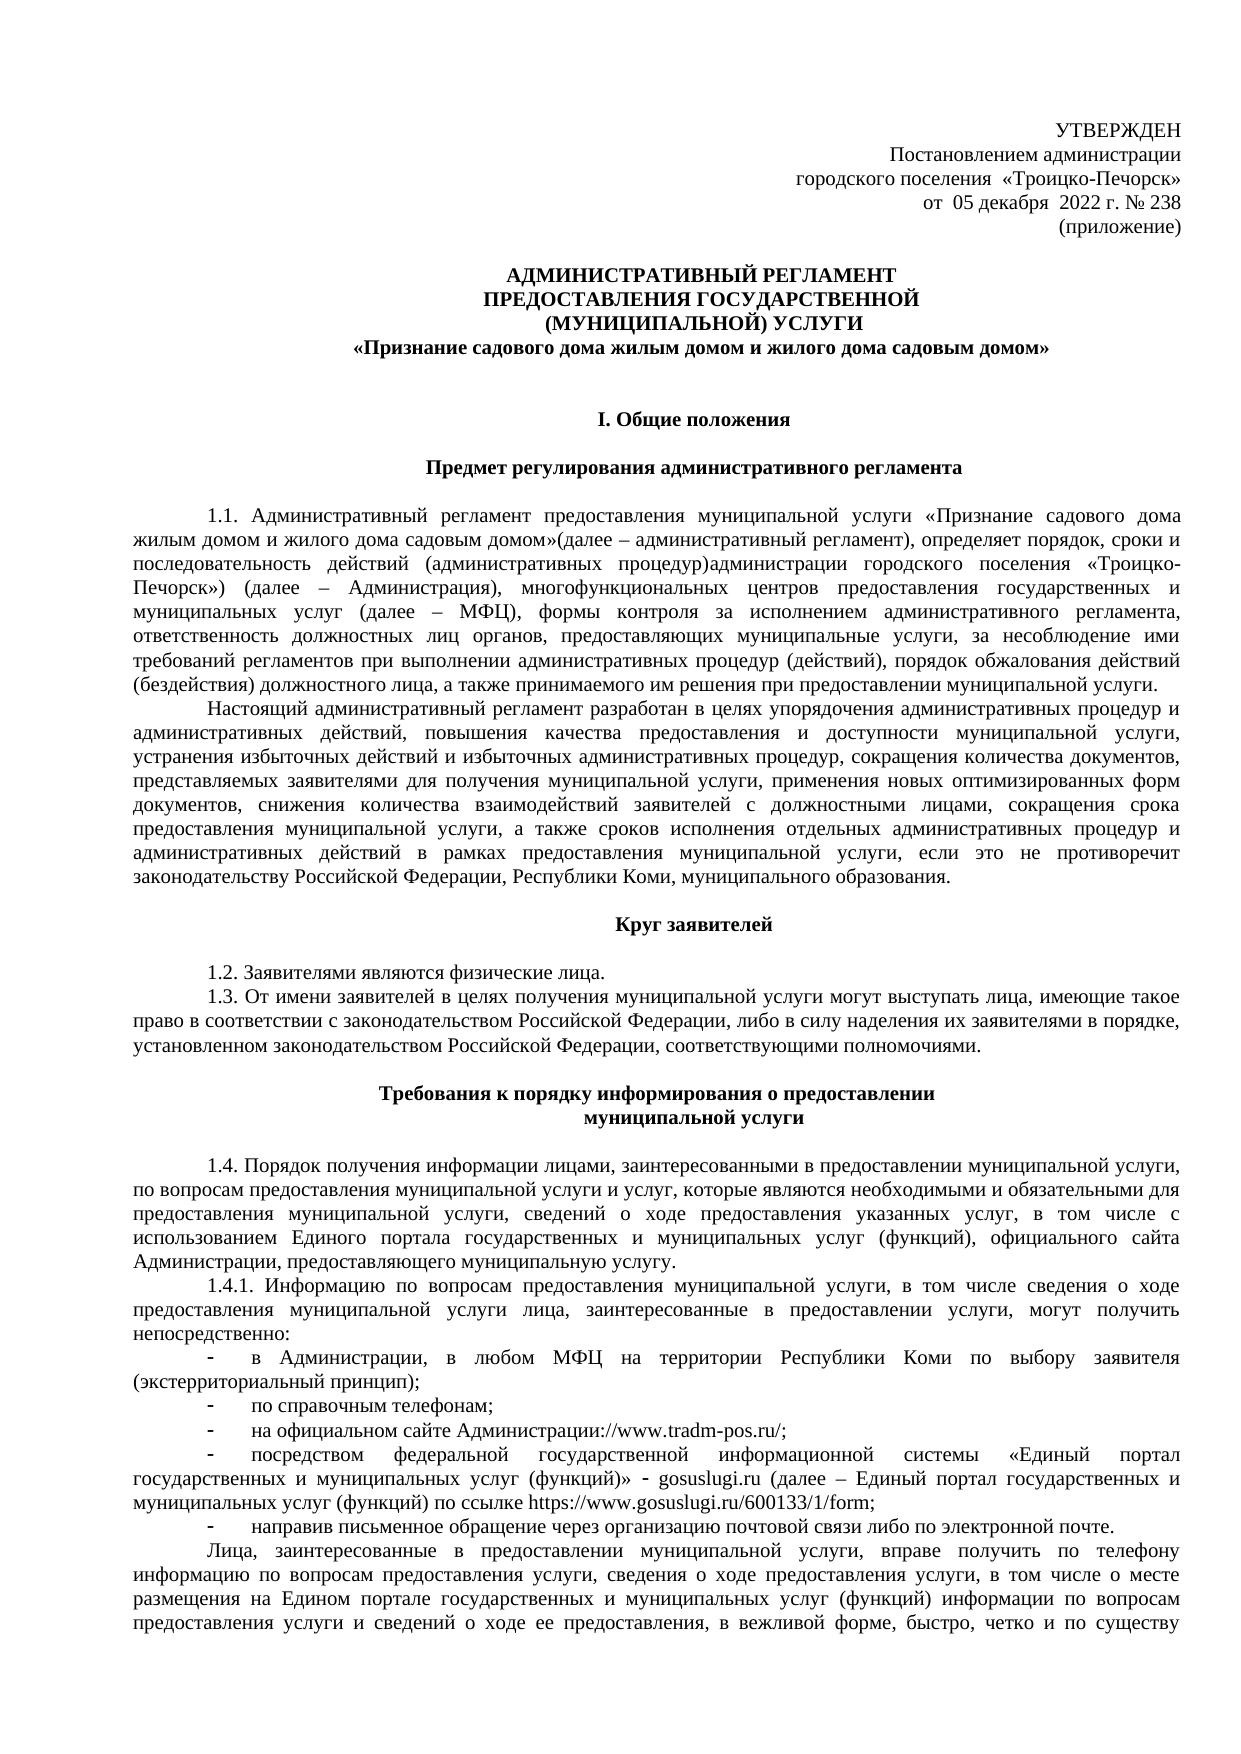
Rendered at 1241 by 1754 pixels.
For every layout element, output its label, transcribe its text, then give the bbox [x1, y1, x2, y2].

text ПРЕДОСТАВЛЕНИЯ ГОСУДАРСТВЕННОЙ [133, 287, 1181, 311]
text «Признание садового дома жилым домом и жилого дома садовым домом» [133, 335, 1181, 359]
text от 05 декабря 2022 г. № 238 [133, 190, 1181, 214]
text АДМИНИСТРАТИВНЫЙ РЕГЛАМЕНТ [133, 262, 1181, 287]
text (МУНИЦИПАЛЬНОЙ) УСЛУГИ [133, 311, 1181, 335]
text 1.1. Административный регламент предоставления муниципальной услуги «Признание садового дома жилым домом и жилого дома садовым домом»(далее – административный регламент), определяет порядок, сроки и последовательность действий (административных процедур)администрации городского поселения «Троицко-Печорск») (далее – Администрация), многофункциональных центров предоставления государственных и муниципальных услуг (далее – МФЦ), формы контроля за исполнением административного регламента, ответственность должностных лиц органов, предоставляющих муниципальные услуги, за несоблюдение ими требований регламентов при выполнении административных процедур (действий), порядок обжалования действий (бездействия) должностного лица, а также принимаемого им решения при предоставлении муниципальной услуги. [133, 503, 1181, 696]
text 1.4. Порядок получения информации лицами, заинтересованными в предоставлении муниципальной услуги, по вопросам предоставления муниципальной услуги и услуг, которые являются необходимыми и обязательными для предоставления муниципальной услуги, сведений о ходе предоставления указанных услуг, в том числе с использованием Единого портала государственных и муниципальных услуг (функций), официального сайта Администрации, предоставляющего муниципальную услугу. [133, 1153, 1181, 1273]
list в Администрации, в любом МФЦ на территории Республики Коми по выбору заявителя (экстерриториальный принцип); [133, 1345, 1181, 1393]
text городского поселения «Троицко-Печорск» [133, 166, 1181, 190]
list посредством федеральной государственной информационной системы «Единый портал государственных и муниципальных услуг (функций)» gosuslugi.ru (далее – Единый портал государственных и муниципальных услуг (функций) по ссылке https://www.gosuslugi.ru/600133/1/form; [133, 1442, 1181, 1514]
text 1.3. От имени заявителей в целях получения муниципальной услуги могут выступать лица, имеющие такое право в соответствии с законодательством Российской Федерации, либо в силу наделения их заявителями в порядке, установленном законодательством Российской Федерации, соответствующими полномочиями. [133, 984, 1181, 1057]
list по справочным телефонам; [133, 1393, 1181, 1417]
text 1.2. Заявителями являются физические лица. [133, 960, 1181, 984]
text УТВЕРЖДЕН [133, 118, 1181, 142]
list направив письменное обращение через организацию почтовой связи либо по электронной почте. [133, 1514, 1181, 1538]
text (приложение) [133, 214, 1181, 238]
text Постановлением администрации [133, 142, 1181, 166]
text муниципальной услуги [133, 1105, 1181, 1129]
text Предмет регулирования административного регламента [133, 455, 1181, 479]
text Требования к порядку информирования о предоставлении [133, 1081, 1181, 1105]
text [133, 1538, 1181, 1634]
text Круг заявителей [133, 912, 1181, 936]
text I. Общие положения [133, 407, 1181, 431]
text Настоящий административный регламент разработан в целях упорядочения административных процедур и административных действий, повышения качества предоставления и доступности муниципальной услуги, устранения избыточных действий и избыточных административных процедур, сокращения количества документов, представляемых заявителями для получения муниципальной услуги, применения новых оптимизированных форм документов, снижения количества взаимодействий заявителей с должностными лицами, сокращения срока предоставления муниципальной услуги, а также сроков исполнения отдельных административных процедур и административных действий в рамках предоставления муниципальной услуги, если это не противоречит законодательству Российской Федерации, Республики Коми, муниципального образования. [133, 696, 1181, 888]
text 1.4.1. Информацию по вопросам предоставления муниципальной услуги, в том числе сведения о ходе предоставления муниципальной услуги лица, заинтересованные в предоставлении услуги, могут получить непосредственно: [133, 1273, 1181, 1345]
list на официальном сайте Администрации://www.tradm-pos.ru/; [133, 1417, 1181, 1442]
